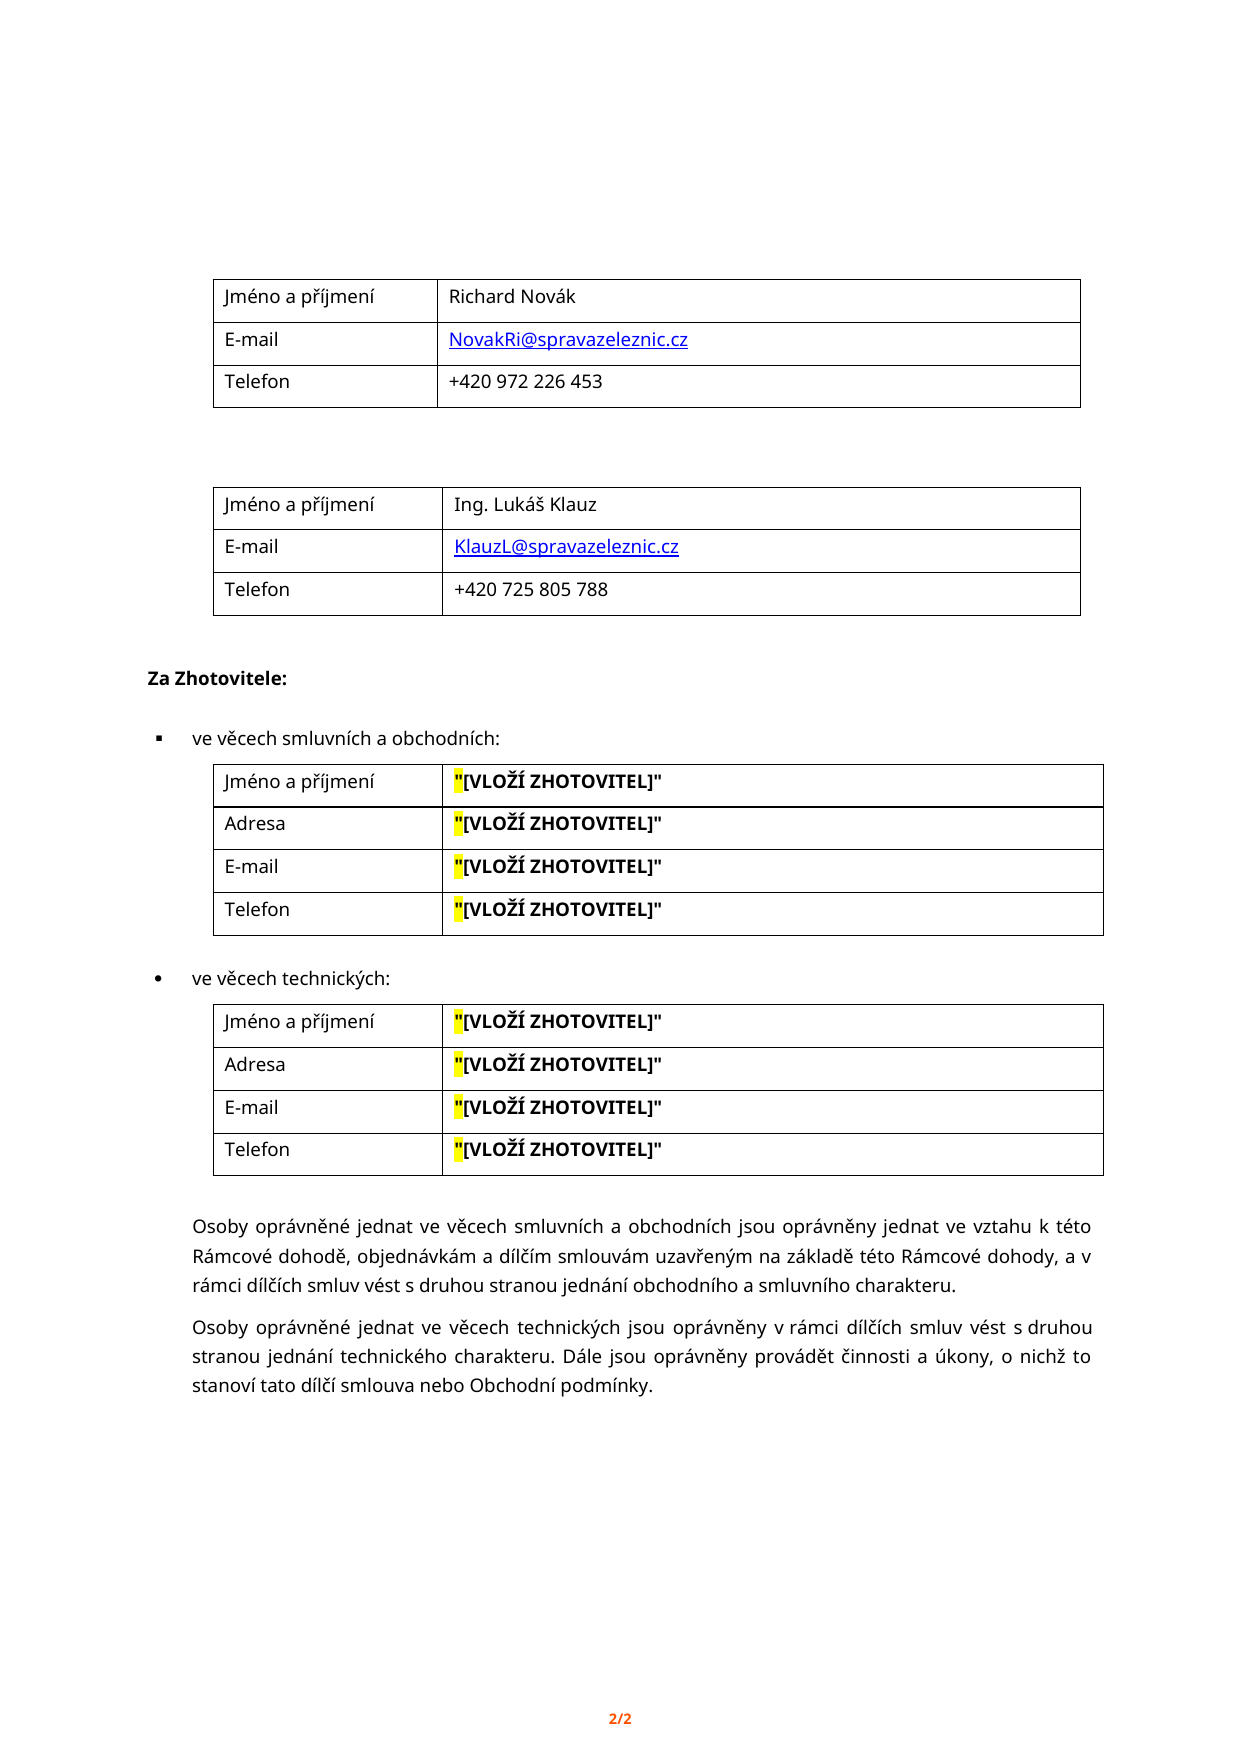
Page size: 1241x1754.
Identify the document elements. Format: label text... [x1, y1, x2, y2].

table_cell E-mail [214, 530, 442, 572]
text Osoby oprávněné jednat ve věcech technických jsou oprávněny v rámci dílčích smluv vést s druhou stranou jednání technického charakteru. Dále jsou oprávněny provádět činnosti a úkony, o nichž to stanoví tato dílčí smlouva nebo Obchodní podmínky. [192, 1314, 1093, 1398]
table_cell [443, 850, 1103, 892]
table_cell Telefon [214, 1134, 442, 1175]
table_cell E-mail [214, 323, 437, 364]
table_cell Adresa [214, 808, 442, 849]
list ve věcech smluvních a obchodních: [154, 720, 1093, 751]
table_header Jméno a příjmení [214, 488, 442, 529]
table_cell NovakRi@spravazeleznic.cz [438, 323, 1080, 364]
table_cell [443, 1048, 1103, 1090]
table_cell Telefon [214, 366, 437, 407]
table_cell [443, 1134, 1103, 1175]
table_cell [443, 1091, 1103, 1132]
table_header Jméno a příjmení [214, 280, 437, 322]
table_cell KlauzL@spravazeleznic.cz [443, 530, 1080, 572]
table_cell Telefon [214, 573, 442, 615]
table_cell +420 725 805 788 [443, 573, 1080, 615]
list ve věcech technických: [155, 961, 1093, 992]
table_cell Telefon [214, 893, 442, 934]
table_cell E-mail [214, 850, 442, 892]
table_cell [443, 893, 1103, 934]
table_header Richard Novák [438, 280, 1080, 322]
table_cell E-mail [214, 1091, 442, 1132]
table_cell [443, 808, 1103, 849]
table_cell Adresa [214, 1048, 442, 1090]
table_cell +420 972 226 453 [438, 366, 1080, 407]
text Za Zhotovitele: [148, 666, 1093, 691]
table_header Jméno a příjmení [214, 1005, 442, 1047]
table_header Jméno a příjmení [214, 765, 442, 806]
table_header Ing. Lukáš Klauz [443, 488, 1080, 529]
table_header [443, 765, 1103, 806]
text Osoby oprávněné jednat ve věcech smluvních a obchodních jsou oprávněny jednat ve vztahu k této Rámcové dohodě, objednávkám a dílčím smlouvám uzavřeným na základě této Rámcové dohody, a v rámci dílčích smluv vést s druhou stranou jednání obchodního a smluvního charakteru. [192, 1214, 1093, 1298]
table_header [443, 1005, 1103, 1047]
